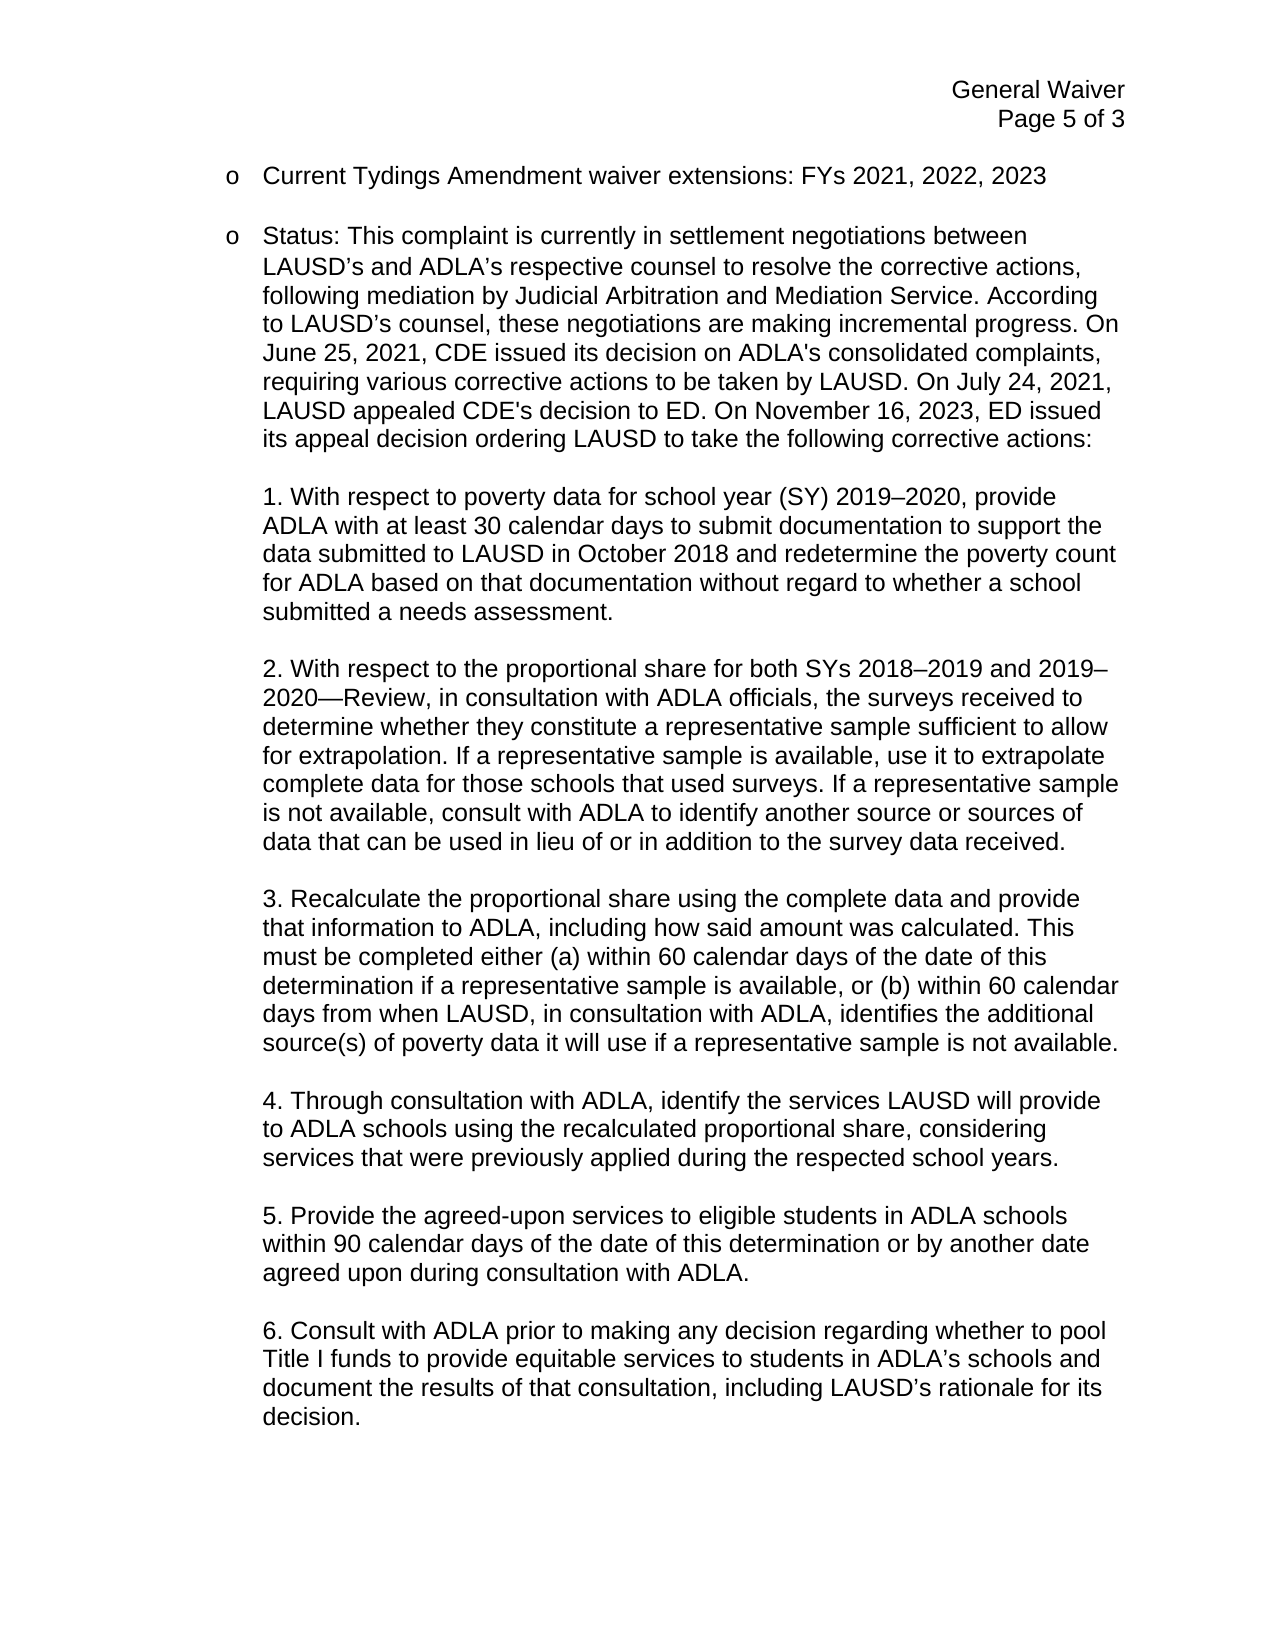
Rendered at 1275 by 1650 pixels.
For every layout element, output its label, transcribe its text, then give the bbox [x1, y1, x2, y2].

text 5. Provide the agreed-upon services to eligible students in ADLA schools within 90 calendar days of the date of this determination or by another date agreed upon during consultation with ADLA. [262, 1201, 1125, 1287]
text 3. Recalculate the proportional share using the complete data and provide that information to ADLA, including how said amount was calculated. This must be completed either (a) within 60 calendar days of the date of this determination if a representative sample is available, or (b) within 60 calendar days from when LAUSD, in consultation with ADLA, identifies the additional source(s) of poverty data it will use if a representative sample is not available. [262, 884, 1125, 1057]
text 2. With respect to the proportional share for both SYs 2018–2019 and 2019–2020—Review, in consultation with ADLA officials, the surveys received to determine whether they constitute a representative sample sufficient to allow for extrapolation. If a representative sample is available, use it to extrapolate complete data for those schools that used surveys. If a representative sample is not available, consult with ADLA to identify another source or sources of data that can be used in lieu of or in addition to the survey data received. [262, 654, 1125, 856]
text 4. Through consultation with ADLA, identify the services LAUSD will provide to ADLA schools using the recalculated proportional share, considering services that were previously applied during the respected school years. [262, 1086, 1125, 1172]
text 1. With respect to poverty data for school year (SY) 2019–2020, provide ADLA with at least 30 calendar days to submit documentation to support the data submitted to LAUSD in October 2018 and redetermine the poverty count for ADLA based on that documentation without regard to whether a school submitted a needs assessment. [262, 482, 1125, 626]
list Status: This complaint is currently in settlement negotiations between LAUSD’s and ADLA’s respective counsel to resolve the corrective actions, following mediation by Judicial Arbitration and Mediation Service. According to LAUSD’s counsel, these negotiations are making incremental progress. On June 25, 2021, CDE issued its decision on ADLA's consolidated complaints, requiring various corrective actions to be taken by LAUSD. On July 24, 2021, LAUSD appealed CDE's decision to ED. On November 16, 2023, ED issued its appeal decision ordering LAUSD to take the following corrective actions: [225, 221, 1125, 453]
text 6. Consult with ADLA prior to making any decision regarding whether to pool Title I funds to provide equitable services to students in ADLA’s schools and document the results of that consultation, including LAUSD’s rationale for its decision. [262, 1316, 1125, 1431]
list Current Tydings Amendment waiver extensions: FYs 2021, 2022, 2023 [225, 161, 1125, 192]
